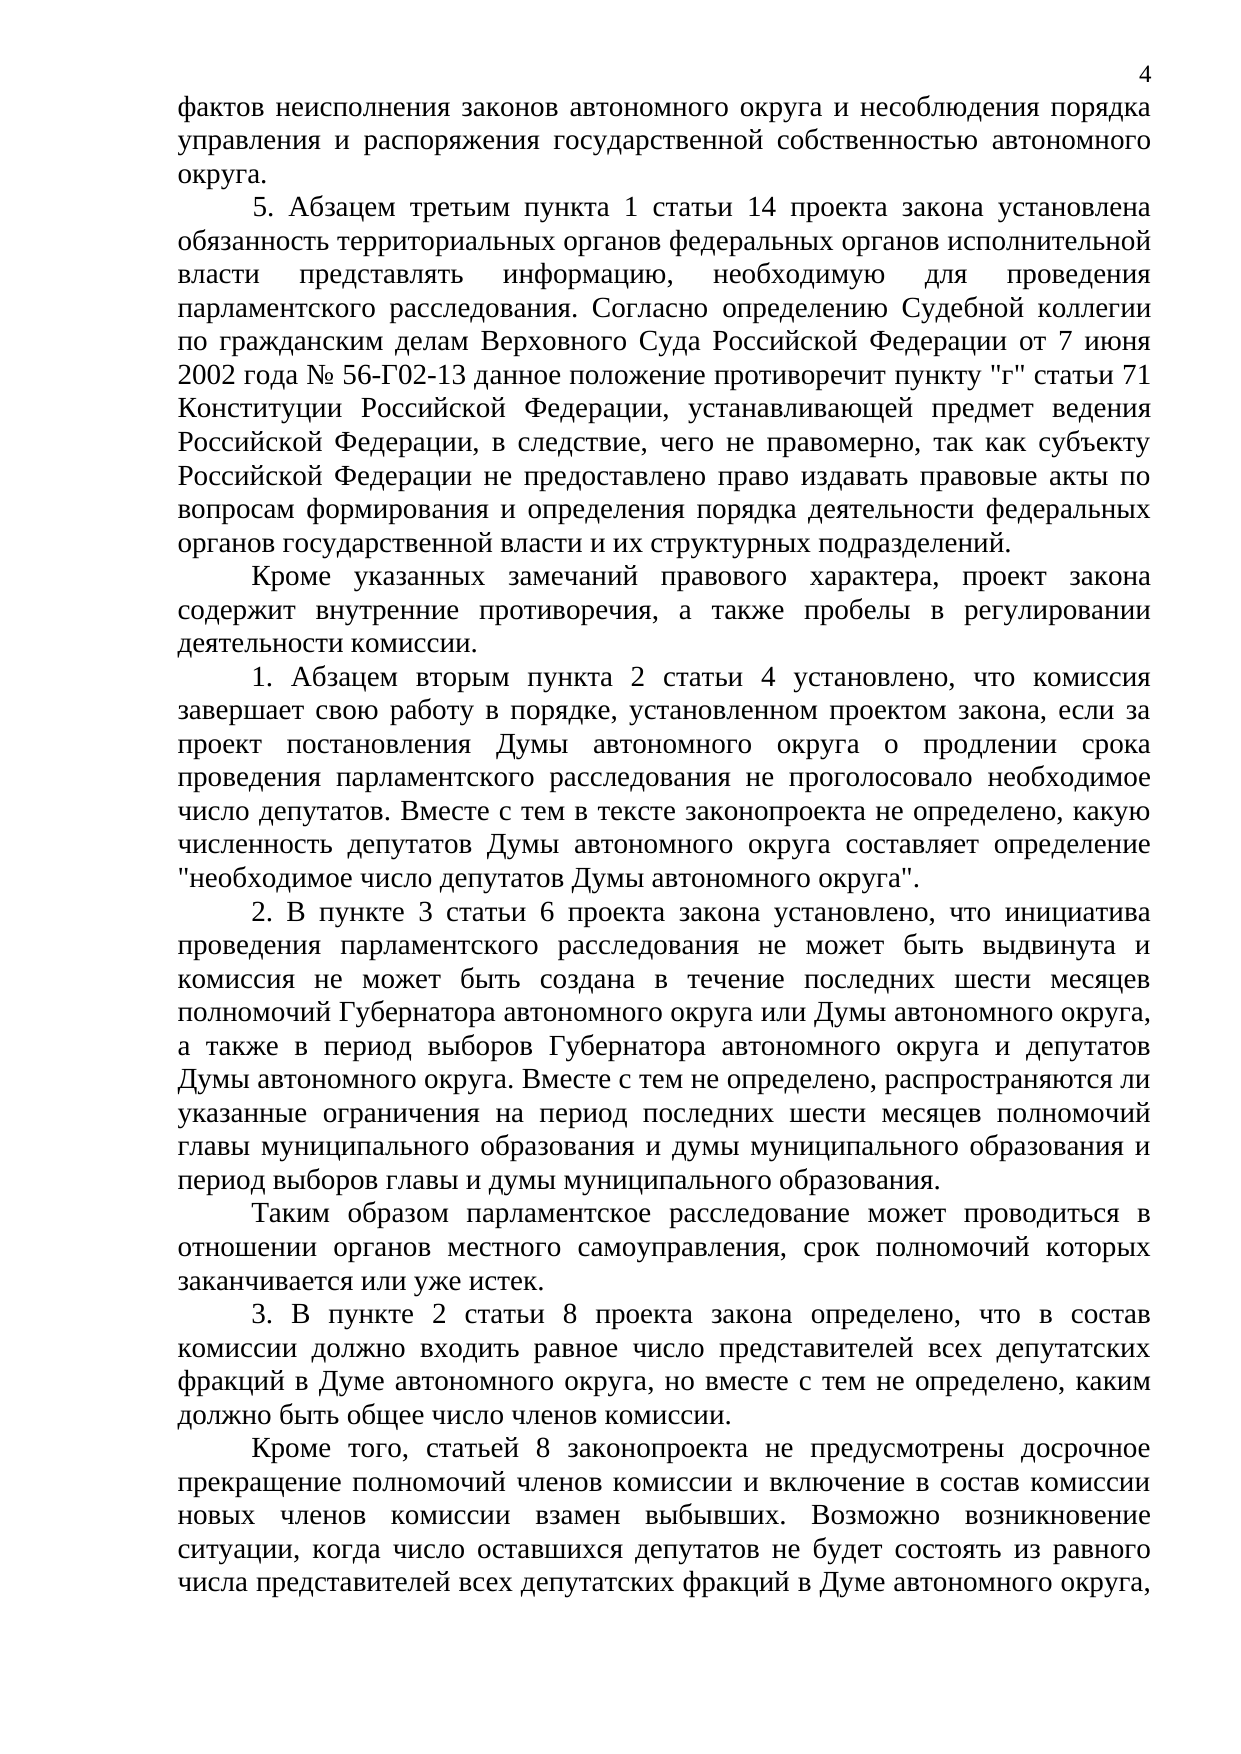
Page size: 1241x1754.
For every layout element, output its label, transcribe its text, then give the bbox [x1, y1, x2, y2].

text 2. В пункте 3 статьи 6 проекта закона установлено, что инициатива проведения парламентского расследования не может быть выдвинута и комиссия не может быть создана в течение последних шести месяцев полномочий Губернатора автономного округа или Думы автономного округа, а также в период выборов Губернатора автономного округа и депутатов Думы автономного округа. Вместе с тем не определено, распространяются ли указанные ограничения на период последних шести месяцев полномочий главы муниципального образования и думы муниципального образования и период выборов главы и думы муниципального образования. [177, 894, 1152, 1196]
text 1. Абзацем вторым пункта 2 статьи 4 установлено, что комиссия завершает свою работу в порядке, установленном проектом закона, если за проект постановления Думы автономного округа о продлении срока проведения парламентского расследования не проголосовало необходимое число депутатов. Вместе с тем в тексте законопроекта не определено, какую численность депутатов Думы автономного округа составляет определение "необходимое число депутатов Думы автономного округа". [177, 659, 1152, 894]
text Кроме указанных замечаний правового характера, проект закона содержит внутренние противоречия, а также пробелы в регулировании деятельности комиссии. [177, 558, 1152, 659]
text 3. В пункте 2 статьи 8 проекта закона определено, что в состав комиссии должно входить равное число представителей всех депутатских фракций в Думе автономного округа, но вместе с тем не определено, каким должно быть общее число членов комиссии. [177, 1296, 1152, 1430]
text Таким образом парламентское расследование может проводиться в отношении органов местного самоуправления, срок полномочий которых заканчивается или уже истек. [177, 1196, 1152, 1296]
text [177, 1430, 1152, 1598]
text 5. Абзацем третьим пункта 1 статьи 14 проекта закона установлена обязанность территориальных органов федеральных органов исполнительной власти представлять информацию, необходимую для проведения парламентского расследования. Согласно определению Судебной коллегии по гражданским делам Верховного Суда Российской Федерации от 7 июня 2002 года № 56-Г02-13 данное положение противоречит пункту "г" статьи 71 Конституции Российской Федерации, устанавливающей предмет ведения Российской Федерации, в следствие, чего не правомерно, так как субъекту Российской Федерации не предоставлено право издавать правовые акты по вопросам формирования и определения порядка деятельности федеральных органов государственной власти и их структурных подразделений. [177, 189, 1152, 558]
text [177, 89, 1152, 189]
